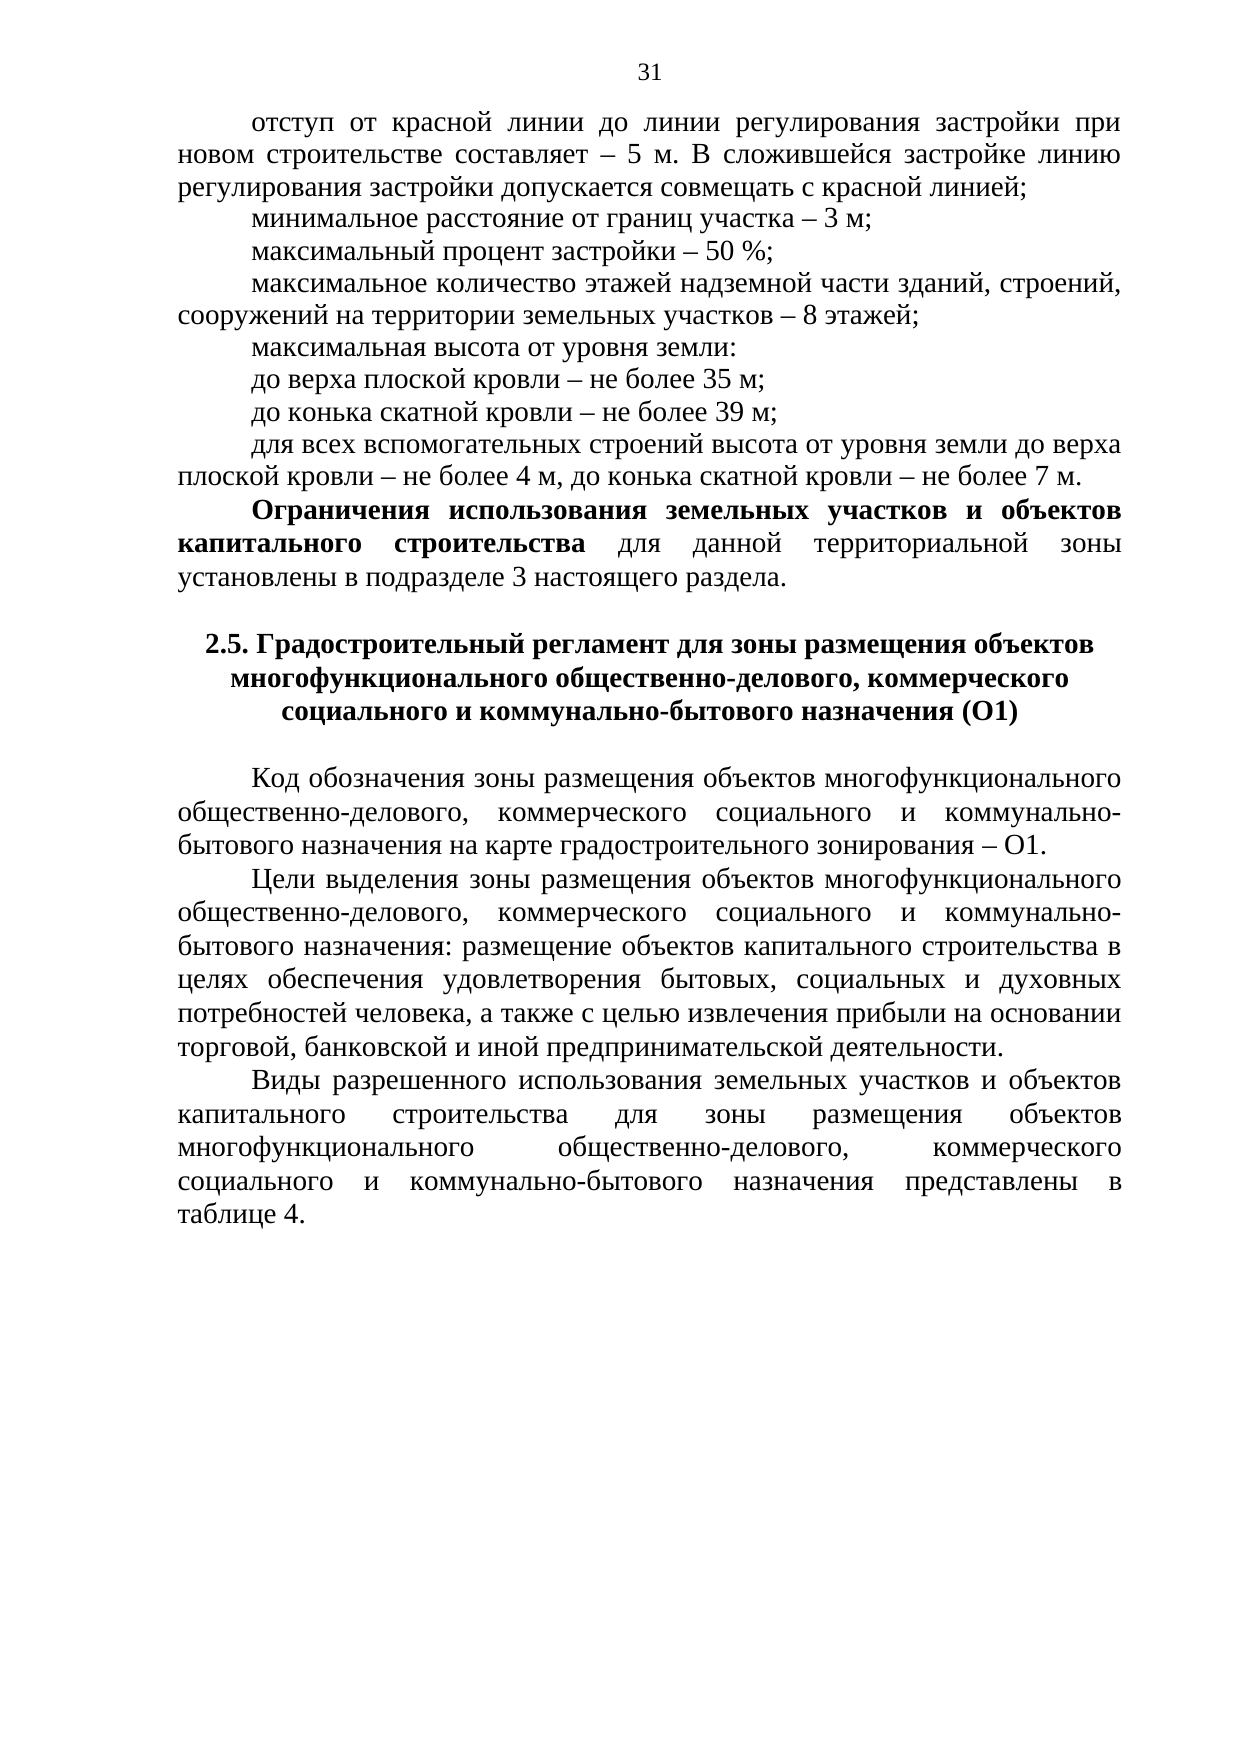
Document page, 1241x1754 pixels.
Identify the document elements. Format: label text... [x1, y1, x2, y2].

text Цели выделения зоны размещения объектов многофункционального общественно-делового, коммерческого социального и коммунально-бытового назначения: размещение объектов капитального строительства в целях обеспечения удовлетворения бытовых, социальных и духовных потребностей человека, а также с целью извлечения прибыли на основании торговой, банковской и иной предпринимательской деятельности. [177, 861, 1122, 1062]
text для всех вспомогательных строений высота от уровня земли до верха плоской кровли – не более 4 м, до конька скатной кровли – не более 7 м. [177, 428, 1122, 492]
text максимальный процент застройки – 50 %; [177, 234, 1122, 267]
text до верха плоской кровли – не более 35 м; [177, 363, 1122, 395]
list 2.5. Градостроительный регламент для зоны размещения объектов многофункционального общественно-делового, коммерческого социального и коммунально-бытового назначения (О1) [177, 626, 1122, 727]
text отступ от красной линии до линии регулирования застройки при новом строительстве составляет – 5 м. В сложившейся застройке линию регулирования застройки допускается совмещать с красной линией; [177, 105, 1122, 202]
text Код обозначения зоны размещения объектов многофункционального общественно-делового, коммерческого социального и коммунально-бытового назначения на карте градостроительного зонирования – О1. [177, 760, 1122, 861]
text минимальное расстояние от границ участка – 3 м; [177, 202, 1122, 234]
text максимальная высота от уровня земли: [177, 331, 1122, 363]
list Виды разрешенного использования земельных участков и объектов капитального строительства для зоны размещения объектов многофункционального общественно-делового, коммерческого социального и коммунально-бытового назначения представлены в таблице 4. [177, 1062, 1122, 1230]
text Ограничения использования земельных участков и объектов капитального строительства для данной территориальной зоны установлены в подразделе 3 настоящего раздела. [177, 492, 1122, 593]
text до конька скатной кровли – не более 39 м; [177, 395, 1122, 428]
text максимальное количество этажей надземной части зданий, строений, сооружений на территории земельных участков – 8 этажей; [177, 267, 1122, 331]
